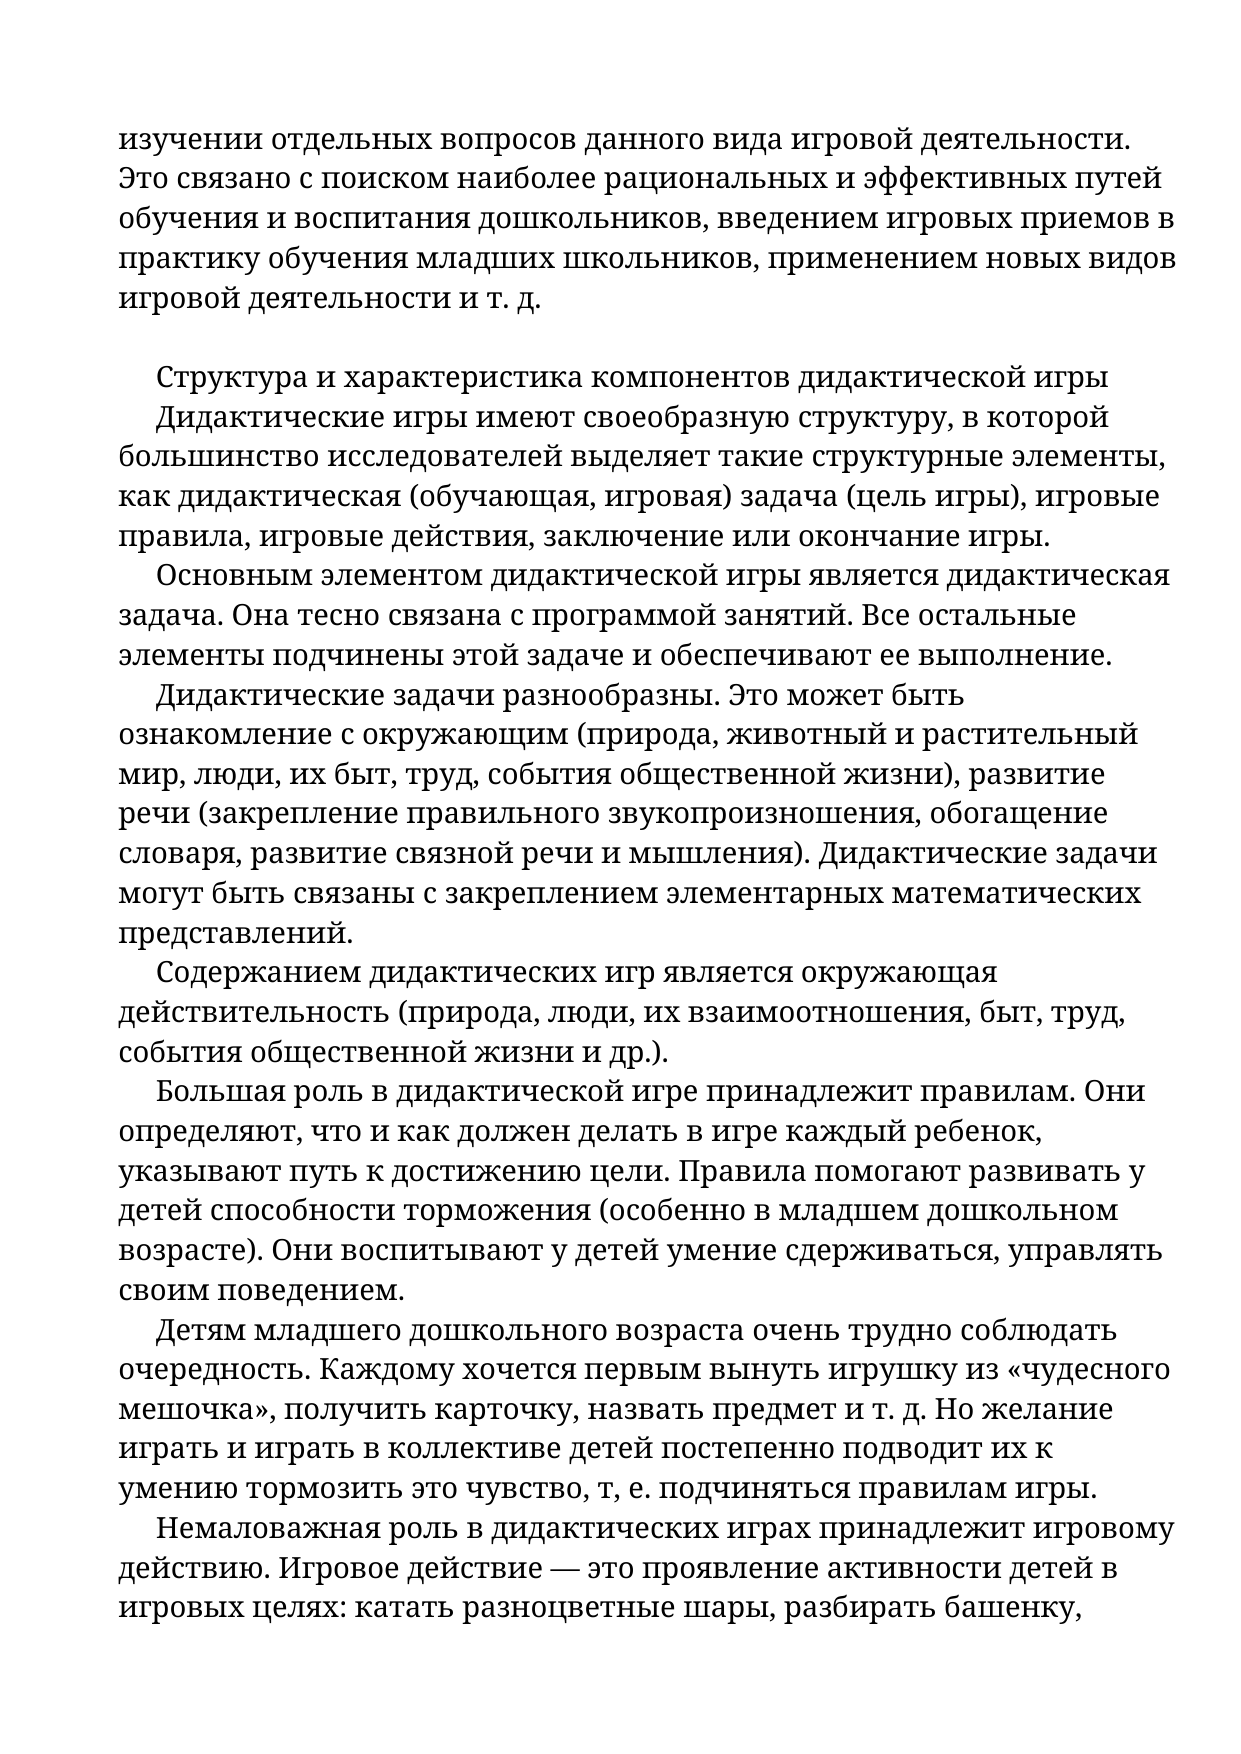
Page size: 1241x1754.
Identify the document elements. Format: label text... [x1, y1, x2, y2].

text Структура и характеристика компонентов дидактической игры [118, 356, 1181, 396]
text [118, 118, 1181, 317]
text Дидактические задачи разнообразны. Это может быть ознакомление с окружающим (природа, животный и растительный мир, люди, их быт, труд, события общественной жизни), развитие речи (закрепление правильного звукопроизношения, обогащение словаря, развитие связной речи и мышления). Дидактические задачи могут быть связаны с закреплением элементарных математических представлений. [118, 674, 1181, 952]
text Содержанием дидактических игр является окружающая действительность (природа, люди, их взаимоотношения, быт, труд, события общественной жизни и др.). [118, 952, 1181, 1071]
text Основным элементом дидактической игры является дидактическая задача. Она тесно связана с программой занятий. Все остальные элементы подчинены этой задаче и обеспечивают ее выполнение. [118, 555, 1181, 674]
text Дидактические игры имеют своеобразную структуру, в которой большинство исследователей выделяет такие структурные элементы, как дидактическая (обучающая, игровая) задача (цель игры), игровые правила, игровые действия, заключение или окончание игры. [118, 396, 1181, 555]
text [118, 1507, 1181, 1626]
text Детям младшего дошкольного возраста очень трудно соблюдать очередность. Каждому хочется первым вынуть игрушку из «чудесного мешочка», получить карточку, назвать предмет и т. д. Но желание играть и играть в коллективе детей постепенно подводит их к умению тормозить это чувство, т, е. подчиняться правилам игры. [118, 1309, 1181, 1507]
text Большая роль в дидактической игре принадлежит правилам. Они определяют, что и как должен делать в игре каждый ребенок, указывают путь к достижению цели. Правила помогают развивать у детей способности торможения (особенно в младшем дошкольном возрасте). Они воспитывают у детей умение сдерживаться, управлять своим поведением. [118, 1071, 1181, 1309]
